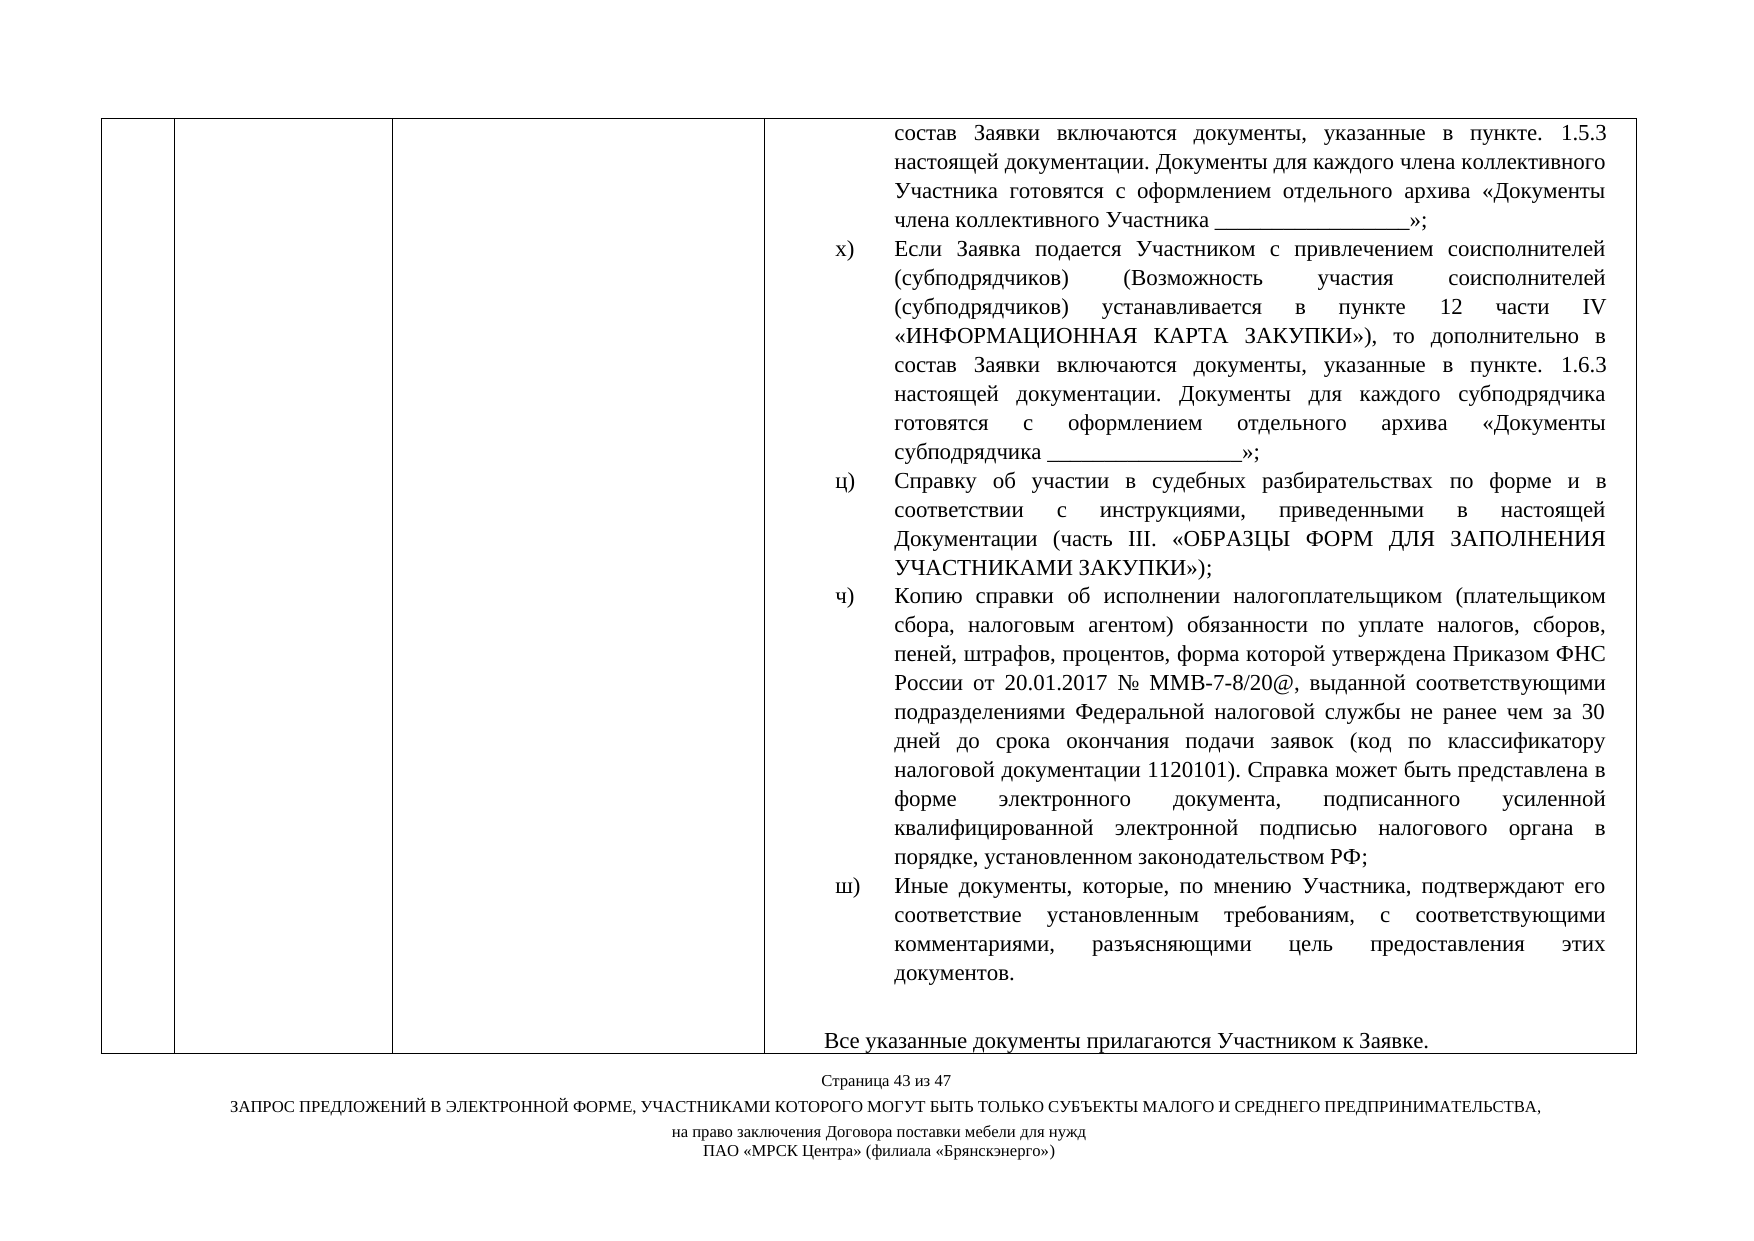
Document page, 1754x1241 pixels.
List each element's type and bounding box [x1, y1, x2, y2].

table_cell [175, 119, 392, 1053]
table_cell [393, 119, 764, 1053]
table_cell [102, 119, 174, 1053]
table_cell [765, 119, 1636, 1053]
